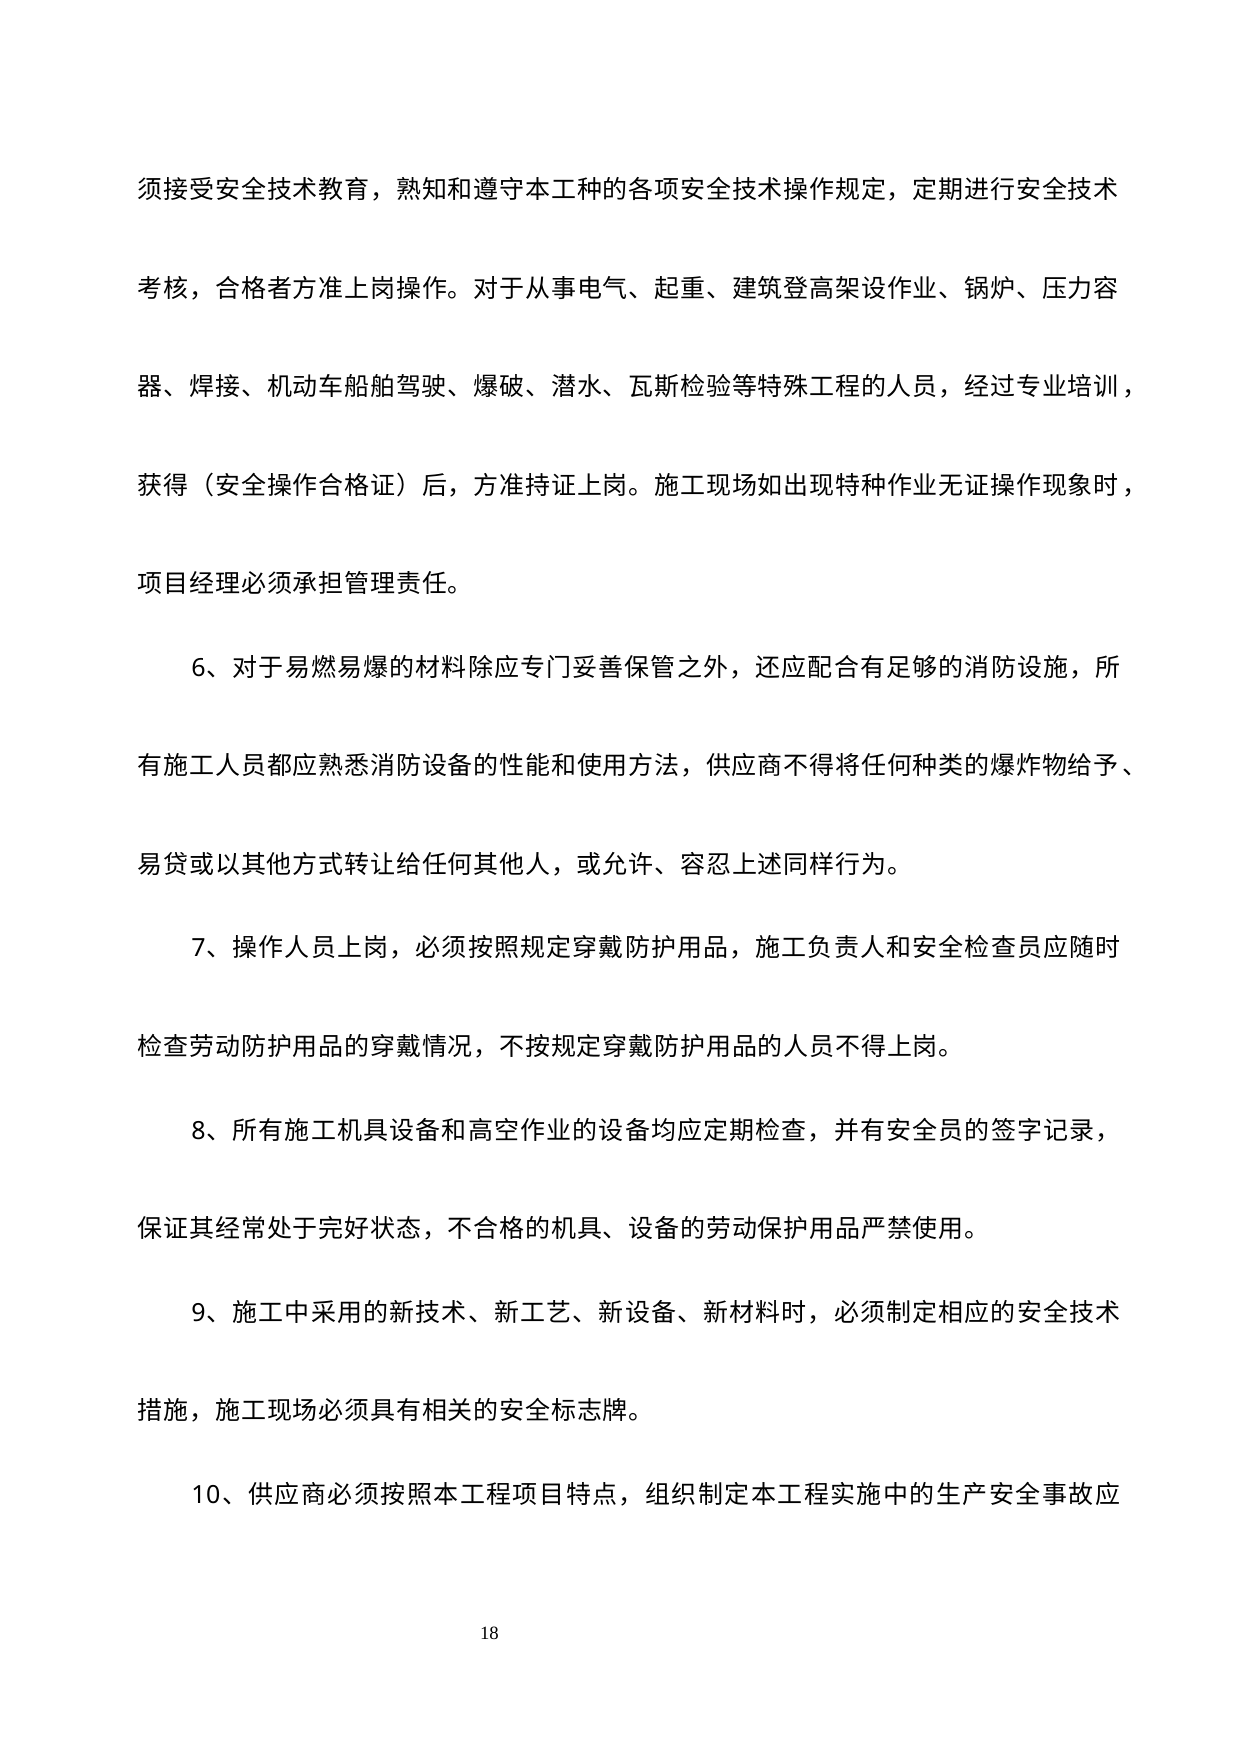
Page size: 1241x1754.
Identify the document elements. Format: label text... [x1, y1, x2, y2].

text 8、所有施工机具设备和高空作业的设备均应定期检查，并有安全员的签字记录，保证其经常处于完好状态，不合格的机具、设备的劳动保护用品严禁使用。 [138, 1095, 1122, 1259]
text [138, 1460, 1122, 1525]
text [138, 155, 1122, 614]
text 9、施工中采用的新技术、新工艺、新设备、新材料时，必须制定相应的安全技术措施，施工现场必须具有相关的安全标志牌。 [138, 1278, 1122, 1442]
text 6、对于易燃易爆的材料除应专门妥善保管之外，还应配合有足够的消防设施，所有施工人员都应熟悉消防设备的性能和使用方法，供应商不得将任何种类的爆炸物给予、易贷或以其他方式转让给任何其他人，或允许、容忍上述同样行为。 [138, 633, 1122, 895]
text 7、操作人员上岗，必须按照规定穿戴防护用品，施工负责人和安全检查员应随时检查劳动防护用品的穿戴情况，不按规定穿戴防护用品的人员不得上岗。 [138, 913, 1122, 1077]
